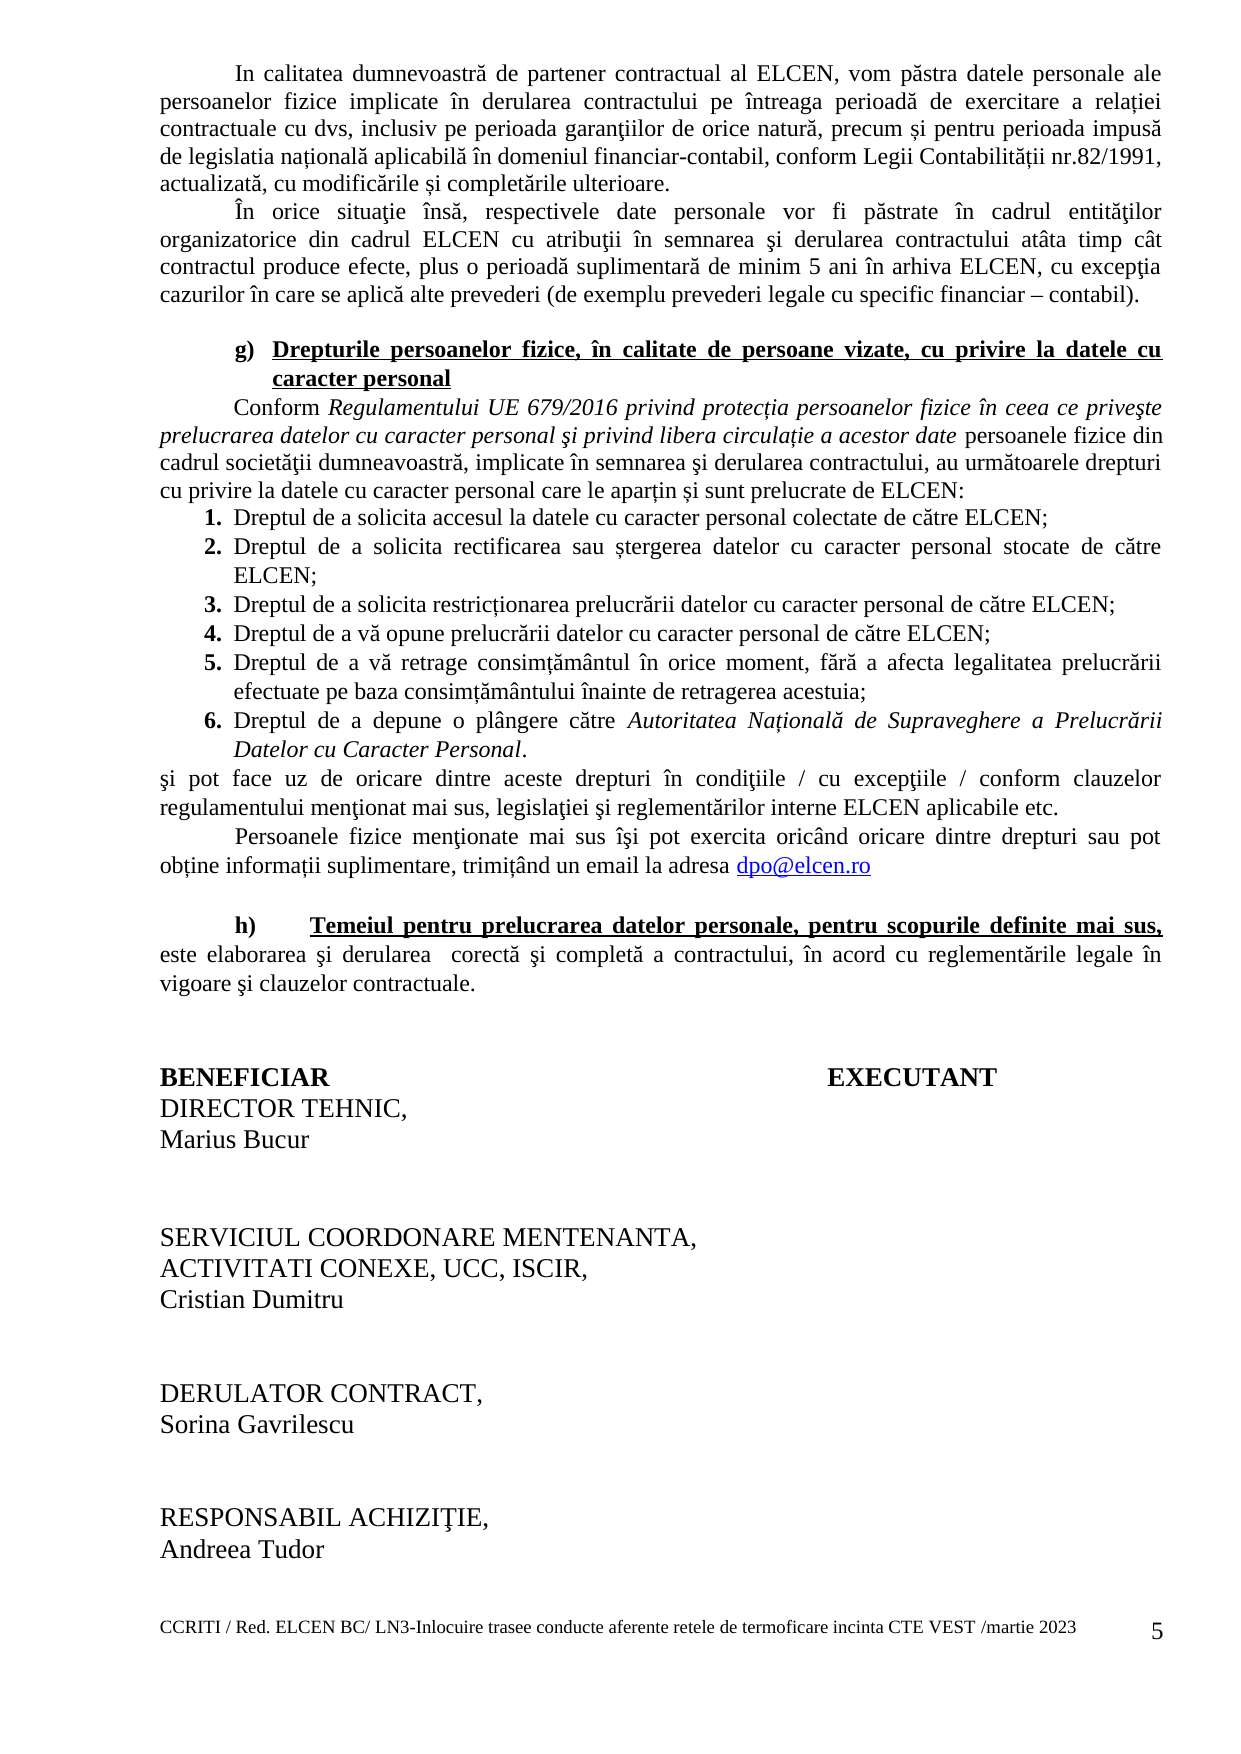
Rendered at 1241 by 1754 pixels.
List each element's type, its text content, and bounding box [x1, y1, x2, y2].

list Dreptul de a solicita rectificarea sau ștergerea datelor cu caracter personal stocate de către ELCEN; [204, 532, 1163, 589]
list Dreptul de a solicita restricționarea prelucrării datelor cu caracter personal de către ELCEN; [204, 590, 1163, 618]
text Marius Bucur [159, 1123, 1163, 1154]
text SERVICIUL COORDONARE MENTENANTA, [159, 1221, 1163, 1252]
text Persoanele fizice menţionate mai sus îşi pot exercita oricând oricare dintre drepturi sau pot obține informații suplimentare, trimițând un email la adresa dpo@elcen.ro [159, 822, 1163, 878]
text Sorina Gavrilescu [159, 1408, 1163, 1439]
list şi pot face uz de oricare dintre aceste drepturi în condiţiile / cu excepţiile / conform clauzelor regulamentului menţionat mai sus, legislaţiei şi reglementărilor interne ELCEN aplicabile etc. [159, 764, 1163, 821]
text RESPONSABIL ACHIZIŢIE, [159, 1502, 1163, 1533]
text Andreea Tudor [159, 1533, 1163, 1564]
list Dreptul de a depune o plângere către Autoritatea Națională de Supraveghere a Prelucrării Datelor cu Caracter Personal. [204, 706, 1163, 763]
list Temeiul pentru prelucrarea datelor personale, pentru scopurile definite mai sus, este elaborarea şi derularea corectă şi completă a contractului, în acord cu reglementările legale în vigoare şi clauzelor contractuale. [159, 912, 1163, 997]
text Cristian Dumitru [159, 1283, 1163, 1315]
list Dreptul de a vă retrage consimțământul în orice moment, fără a afecta legalitatea prelucrării efectuate pe baza consimțământului înainte de retragerea acestuia; [204, 648, 1163, 705]
text In calitatea dumnevoastră de partener contractual al ELCEN, vom păstra datele personale ale persoanelor fizice implicate în derularea contractului pe întreaga perioadă de exercitare a relației contractuale cu dvs, inclusiv pe perioada garanţiilor de orice natură, precum și pentru perioada impusă de legislatia națională aplicabilă în domeniul financiar-contabil, conform Legii Contabilității nr.82/1991, actualizată, cu modificările și completările ulterioare. [159, 59, 1163, 197]
list Dreptul de a solicita accesul la datele cu caracter personal colectate de către ELCEN; [204, 503, 1163, 531]
text În orice situaţie însă, respectivele date personale vor fi păstrate în cadrul entităţilor organizatorice din cadrul ELCEN cu atribuţii în semnarea şi derularea contractului atâta timp cât contractul produce efecte, plus o perioadă suplimentară de minim 5 ani în arhiva ELCEN, cu excepţia cazurilor în care se aplică alte prevederi (de exemplu prevederi legale cu specific financiar – contabil). [159, 197, 1163, 307]
text DIRECTOR TEHNIC, [159, 1092, 1163, 1123]
text Conform Regulamentului UE 679/2016 privind protecția persoanelor fizice în ceea ce priveşte prelucrarea datelor cu caracter personal şi privind libera circulație a acestor date persoanele fizice din cadrul societăţii dumneavoastră, implicate în semnarea şi derularea contractului, au următoarele drepturi cu privire la datele cu caracter personal care le aparțin și sunt prelucrate de ELCEN: [159, 393, 1163, 503]
list Dreptul de a vă opune prelucrării datelor cu caracter personal de către ELCEN; [204, 619, 1163, 647]
list Drepturile persoanelor fizice, în calitate de persoane vizate, cu privire la datele cu caracter personal [234, 335, 1163, 392]
text ACTIVITATI CONEXE, UCC, ISCIR, [159, 1252, 1163, 1283]
text BENEFICIAR EXECUTANT [159, 1061, 1163, 1092]
text DERULATOR CONTRACT, [159, 1377, 1163, 1408]
